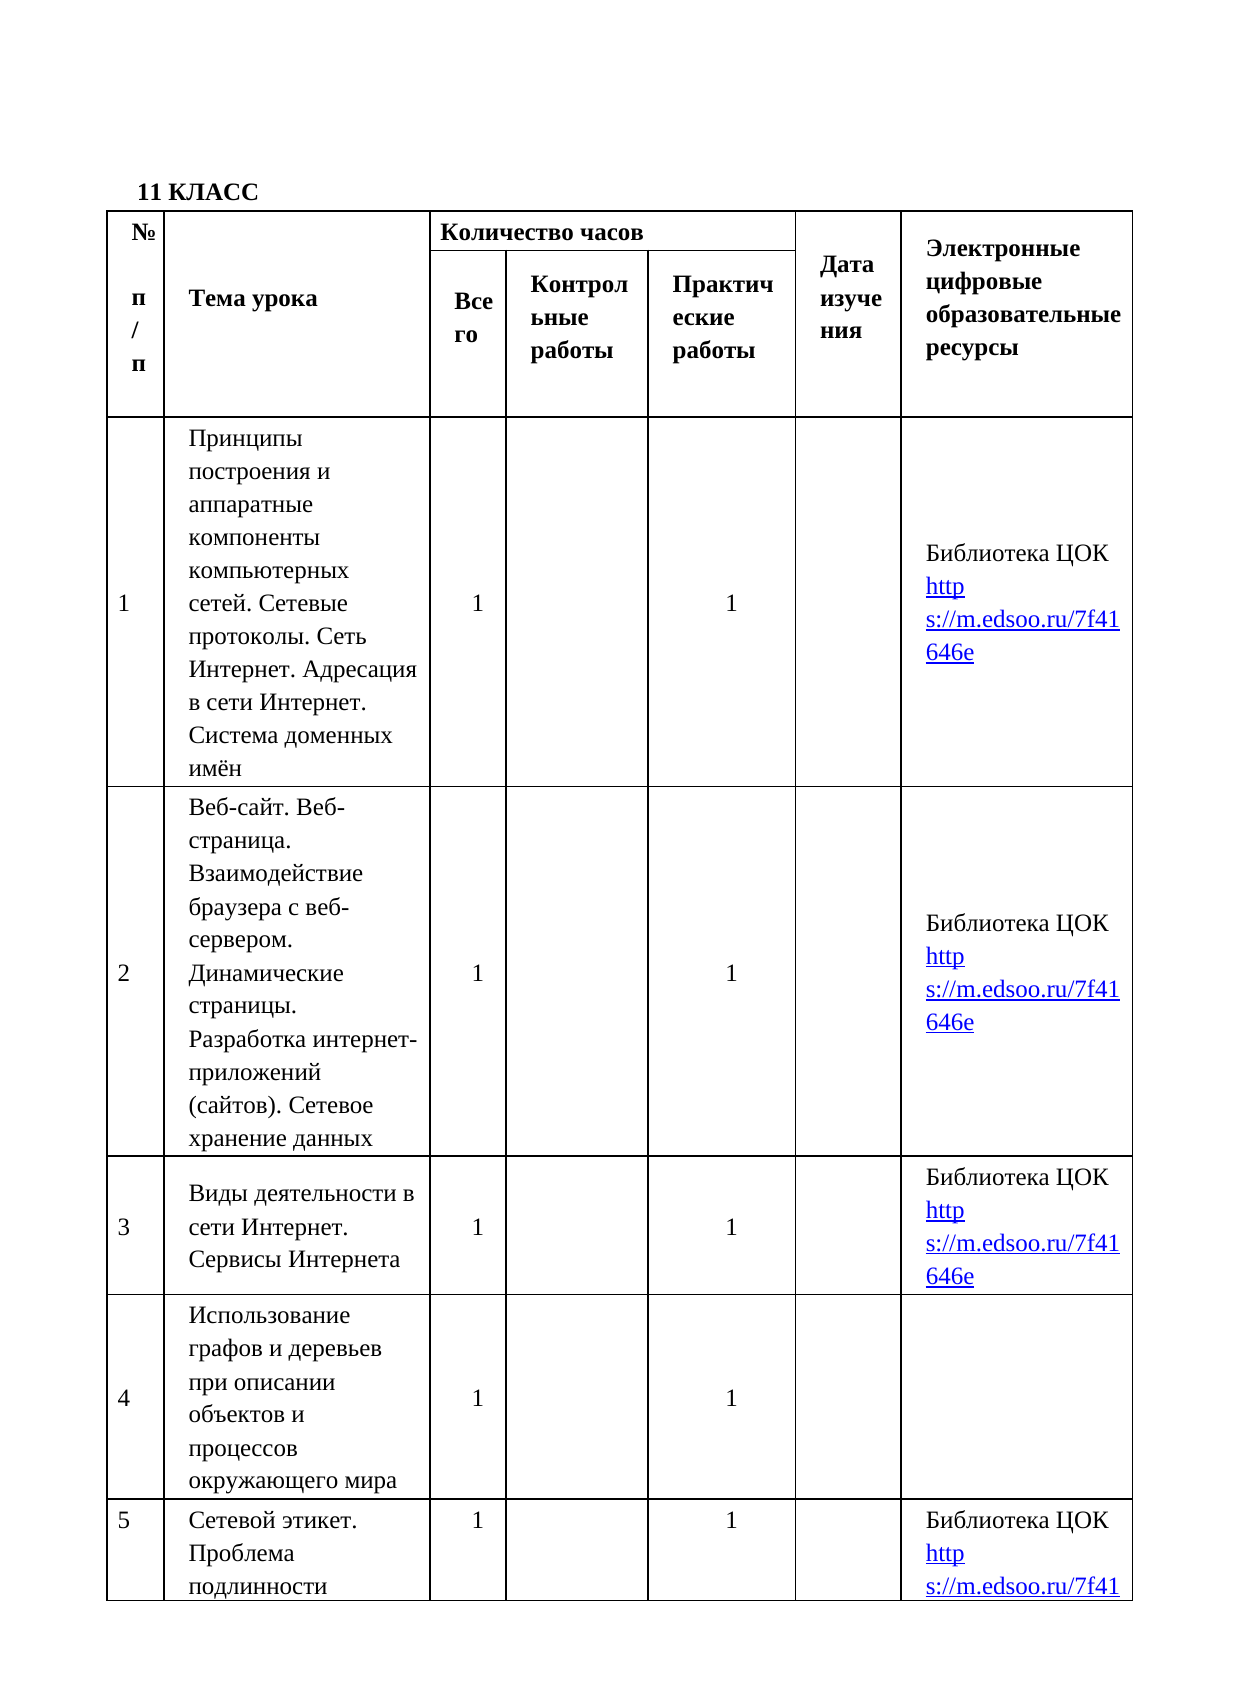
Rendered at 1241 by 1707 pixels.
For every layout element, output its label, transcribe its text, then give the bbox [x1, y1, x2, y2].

text 11 КЛАСС [131, 177, 1122, 206]
table_cell 1 [431, 1500, 505, 1600]
table_cell [507, 1295, 647, 1498]
table_cell [796, 418, 900, 786]
table_cell 1 [649, 418, 795, 786]
table_cell [507, 1500, 647, 1600]
table_cell 3 [108, 1157, 163, 1294]
table_cell Всего [431, 251, 505, 416]
table_cell Библиотека ЦОК https://m.edsoo.ru/7f41646e [902, 418, 1132, 786]
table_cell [165, 1500, 429, 1600]
table_cell [796, 787, 900, 1155]
table_cell 1 [431, 1295, 505, 1498]
table_cell [507, 787, 647, 1155]
table_cell 1 [649, 1500, 795, 1600]
table_cell 1 [649, 1295, 795, 1498]
table_cell [507, 418, 647, 786]
table_cell Принципы построения и аппаратные компоненты компьютерных сетей. Сетевые протоколы. Сеть Интернет. Адресация в сети Интернет. Система доменных имён [165, 418, 429, 786]
table_cell 1 [649, 1157, 795, 1294]
table_cell 1 [649, 787, 795, 1155]
table_cell Библиотека ЦОК https://m.edsoo.ru/7f41646e [902, 787, 1132, 1155]
table_header Тема урока [165, 212, 429, 416]
table_cell 1 [431, 787, 505, 1155]
table_cell 1 [108, 418, 163, 786]
table_cell 2 [108, 787, 163, 1155]
table_cell Веб-сайт. Веб-страница. Взаимодействие браузера с веб-сервером. Динамические страницы. Разработка интернет-приложений (сайтов). Сетевое хранение данных [165, 787, 429, 1155]
table_header Количество часов [431, 212, 795, 249]
table_cell Контрольные работы [507, 251, 647, 416]
table_cell [796, 1500, 900, 1600]
table_cell [796, 1295, 900, 1498]
table_cell 4 [108, 1295, 163, 1498]
table_header № п/п [108, 212, 163, 416]
table_header Электронные цифровые образовательные ресурсы [902, 212, 1132, 416]
table_cell Библиотека ЦОК https://m.edsoo.ru/7f41646e [902, 1157, 1132, 1294]
table_cell [507, 1157, 647, 1294]
table_cell 1 [431, 418, 505, 786]
table_header Дата изучения [796, 212, 900, 416]
table_cell [902, 1295, 1132, 1498]
table_cell 1 [431, 1157, 505, 1294]
table_cell 5 [108, 1500, 163, 1600]
table_cell Практические работы [649, 251, 795, 416]
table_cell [902, 1500, 1132, 1600]
table_cell [796, 1157, 900, 1294]
table_cell Виды деятельности в сети Интернет. Сервисы Интернета [165, 1157, 429, 1294]
table_cell Использование графов и деревьев при описании объектов и процессов окружающего мира [165, 1295, 429, 1498]
